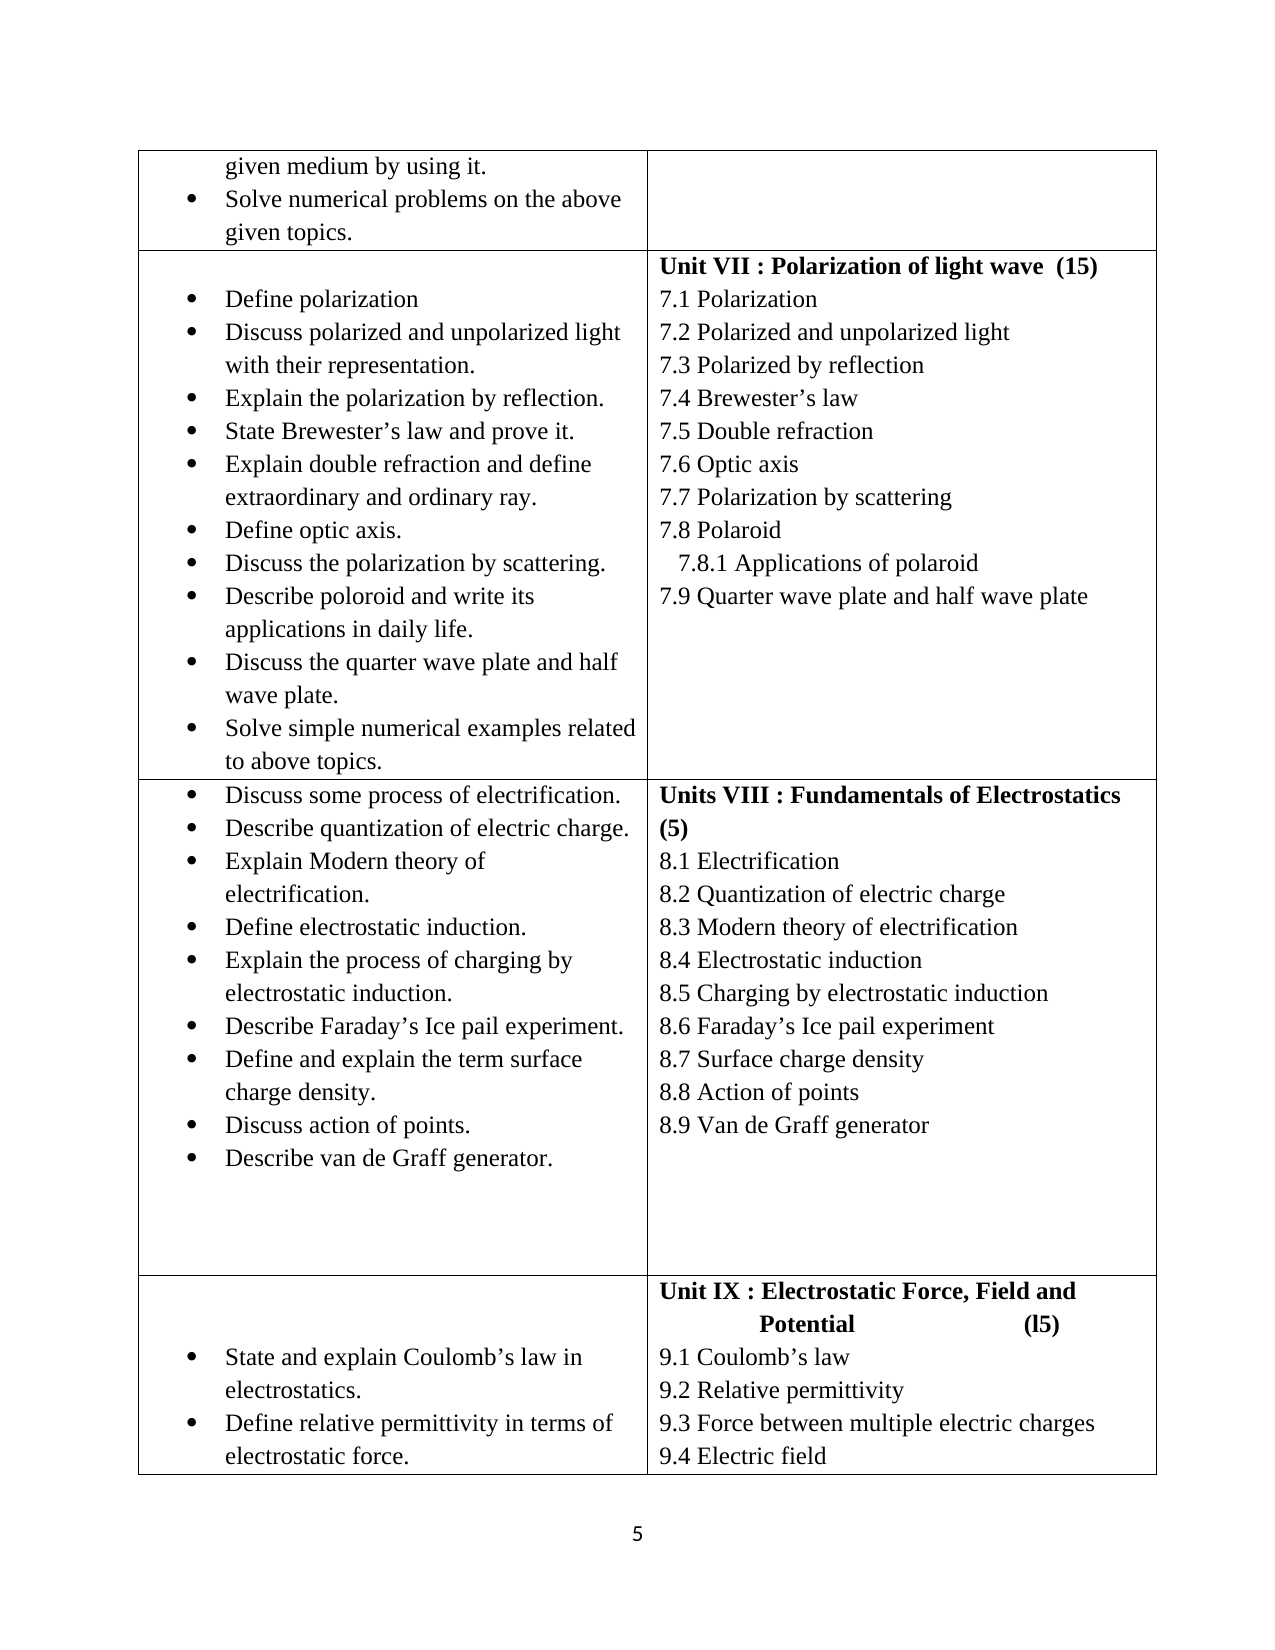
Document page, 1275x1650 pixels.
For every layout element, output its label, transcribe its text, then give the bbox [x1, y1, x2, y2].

table_cell Unit VII : Polarization of light wave (15) 7.1 Polarization 7.2 Polarized and unpolarized light 7.3 Polarized by reflection 7.4 Brewester’s law 7.5 Double refraction 7.6 Optic axis 7.7 Polarization by scattering 7.8 Polaroid 7.8.1 Applications of polaroid 7.9 Quarter wave plate and half wave plate [648, 251, 1156, 779]
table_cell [139, 1276, 647, 1474]
table_cell Discuss some process of electrification. Describe quantization of electric charge. Explain Modern theory of electrification. Define electrostatic induction. Explain the process of charging by electrostatic induction. Describe Faraday’s Ice pail experiment. Define and explain the term surface charge density. Discuss action of points. Describe van de Graff generator. [139, 780, 647, 1275]
table_cell Units VIII : Fundamentals of Electrostatics (5) 8.1 Electrification 8.2 Quantization of electric charge 8.3 Modern theory of electrification 8.4 Electrostatic induction 8.5 Charging by electrostatic induction 8.6 Faraday’s Ice pail experiment 8.7 Surface charge density 8.8 Action of points 8.9 Van de Graff generator [648, 780, 1156, 1275]
table_cell Define polarization Discuss polarized and unpolarized light with their representation. Explain the polarization by reflection. State Brewester’s law and prove it. Explain double refraction and define extraordinary and ordinary ray. Define optic axis. Discuss the polarization by scattering. Describe poloroid and write its applications in daily life. Discuss the quarter wave plate and half wave plate. Solve simple numerical examples related to above topics. [139, 251, 647, 779]
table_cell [648, 1276, 1156, 1474]
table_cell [648, 151, 1156, 250]
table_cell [139, 151, 647, 250]
